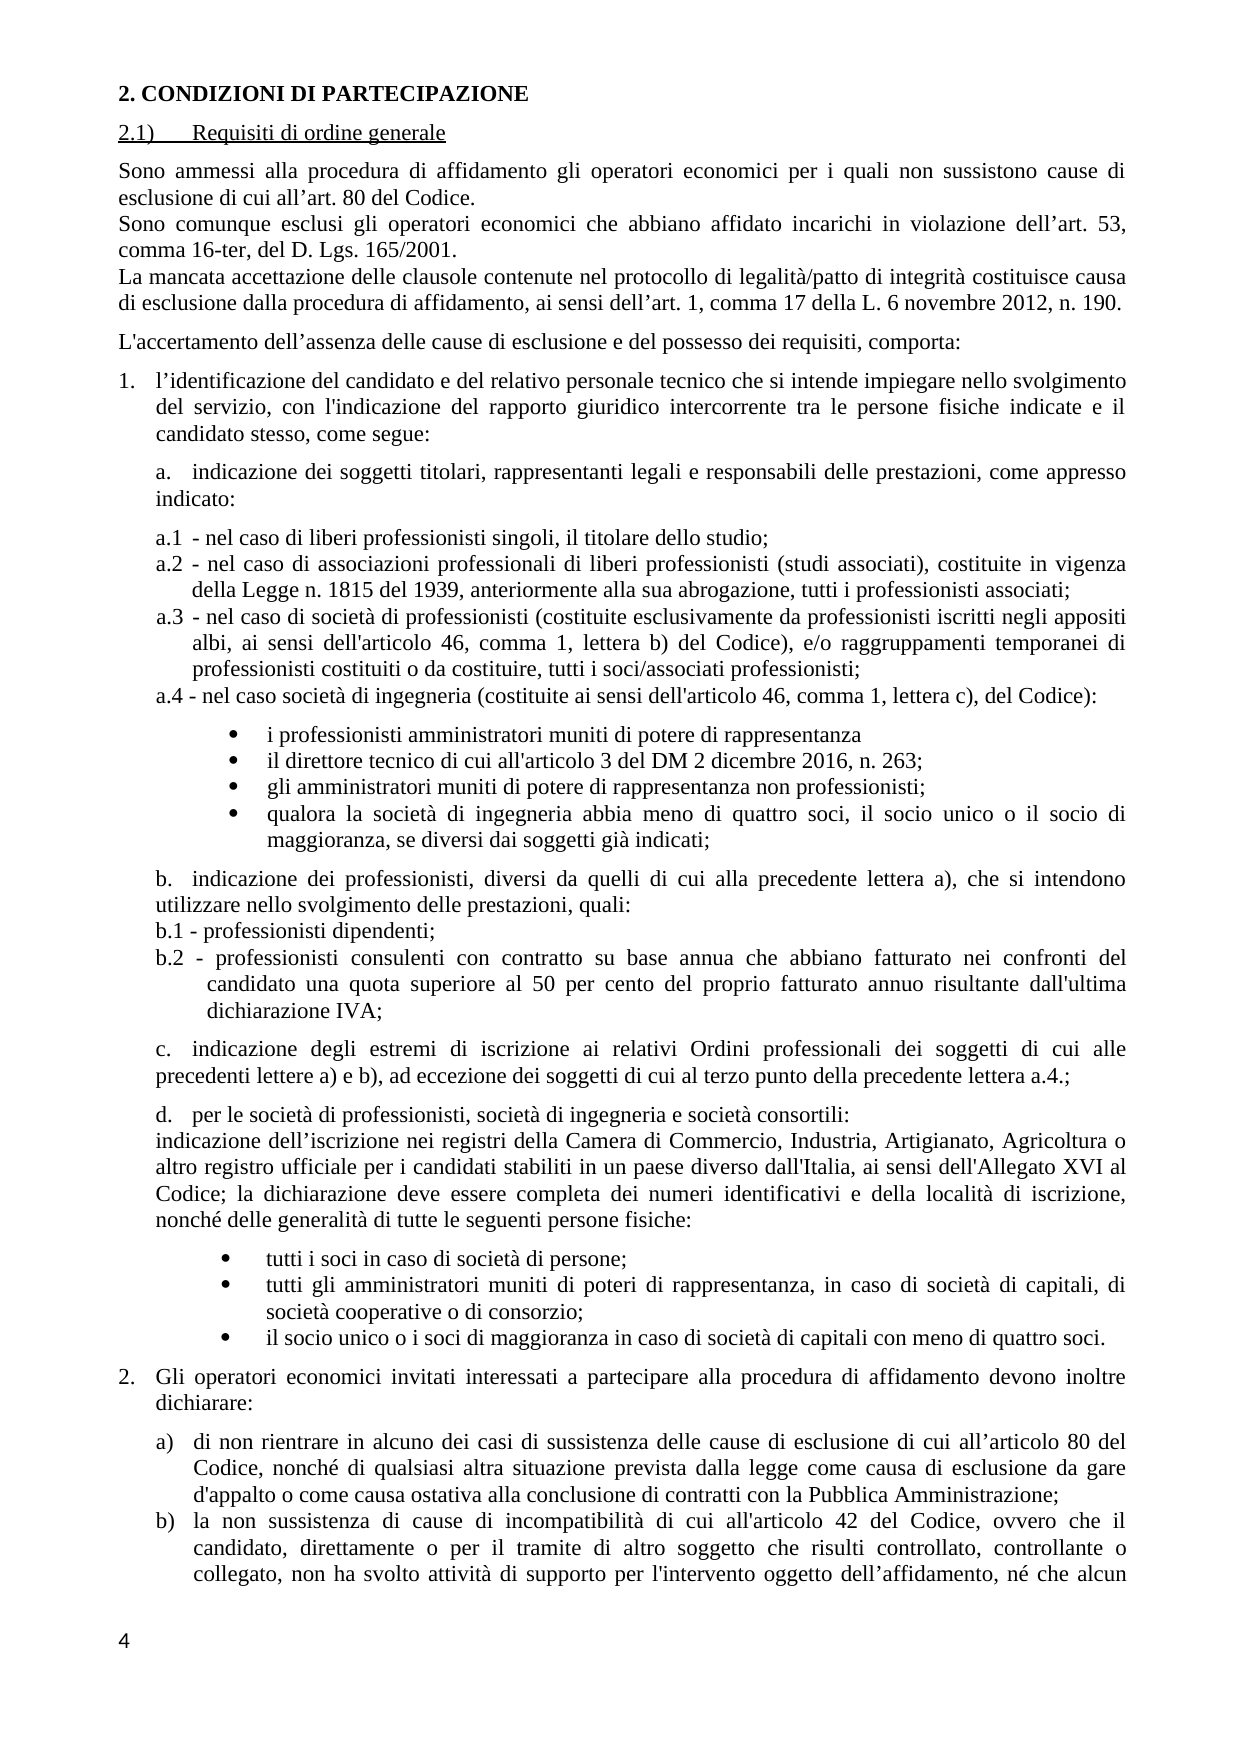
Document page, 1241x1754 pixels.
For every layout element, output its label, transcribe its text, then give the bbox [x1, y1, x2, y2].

text 2. CONDIZIONI DI PARTECIPAZIONE [118, 80, 1128, 106]
list tutti i soci in caso di società di persone; [222, 1245, 1128, 1271]
text Sono comunque esclusi gli operatori economici che abbiano affidato incarichi in violazione dell’art. 53, comma 16-ter, del D. Lgs. 165/2001. [118, 210, 1128, 263]
text 2.1) Requisiti di ordine generale [118, 118, 1128, 145]
list l’identificazione del candidato e del relativo personale tecnico che si intende impiegare nello svolgimento del servizio, con l'indicazione del rapporto giuridico intercorrente tra le persone fisiche indicate e il candidato stesso, come segue: [118, 367, 1128, 446]
text a. indicazione dei soggetti titolari, rappresentanti legali e responsabili delle prestazioni, come appresso indicato: [155, 458, 1128, 511]
list il socio unico o i soci di maggioranza in caso di società di capitali con meno di quattro soci. [221, 1324, 1128, 1350]
text b.1 - professionisti dipendenti; [118, 918, 1128, 944]
list Gli operatori economici invitati interessati a partecipare alla procedura di affidamento devono inoltre dichiarare: [118, 1363, 1128, 1416]
text a.3 - nel caso di società di professionisti (costituite esclusivamente da professionisti iscritti negli appositi albi, ai sensi dell'articolo 46, comma 1, lettera b) del Codice), e/o raggruppamenti temporanei di professionisti costituiti o da costituire, tutti i soci/associati professionisti; [156, 603, 1128, 682]
text La mancata accettazione delle clausole contenute nel protocollo di legalità/patto di integrità costituisce causa di esclusione dalla procedura di affidamento, ai sensi dell’art. 1, comma 17 della L. 6 novembre 2012, n. 190. [118, 263, 1128, 316]
text Sono ammessi alla procedura di affidamento gli operatori economici per i quali non sussistono cause di esclusione di cui all’art. 80 del Codice. [118, 157, 1128, 210]
text a.2 - nel caso di associazioni professionali di liberi professionisti (studi associati), costituite in vigenza della Legge n. 1815 del 1939, anteriormente alla sua abrogazione, tutti i professionisti associati; [156, 550, 1128, 603]
list il direttore tecnico di cui all'articolo 3 del DM 2 dicembre 2016, n. 263; [229, 747, 1128, 773]
list di non rientrare in alcuno dei casi di sussistenza delle cause di esclusione di cui all’articolo 80 del Codice, nonché di qualsiasi altra situazione prevista dalla legge come causa di esclusione da gare d'appalto o come causa ostativa alla conclusione di contratti con la Pubblica Amministrazione; [156, 1428, 1128, 1507]
list tutti gli amministratori muniti di poteri di rappresentanza, in caso di società di capitali, di società cooperative o di consorzio; [222, 1271, 1128, 1324]
list gli amministratori muniti di potere di rappresentanza non professionisti; [229, 773, 1128, 800]
text a.4 - nel caso società di ingegneria (costituite ai sensi dell'articolo 46, comma 1, lettera c), del Codice): [118, 682, 1128, 708]
list i professionisti amministratori muniti di potere di rappresentanza [229, 721, 1128, 747]
text a.1 - nel caso di liberi professionisti singoli, il titolare dello studio; [118, 524, 1128, 550]
list qualora la società di ingegneria abbia meno di quattro soci, il socio unico o il socio di maggioranza, se diversi dai soggetti già indicati; [229, 800, 1128, 852]
text b. indicazione dei professionisti, diversi da quelli di cui alla precedente lettera a), che si intendono utilizzare nello svolgimento delle prestazioni, quali: [155, 865, 1128, 918]
text d. per le società di professionisti, società di ingegneria e società consortili: [155, 1101, 1128, 1127]
text b.2 - professionisti consulenti con contratto su base annua che abbiano fatturato nei confronti del candidato una quota superiore al 50 per cento del proprio fatturato annuo risultante dall'ultima dichiarazione IVA; [155, 944, 1128, 1023]
text c. indicazione degli estremi di iscrizione ai relativi Ordini professionali dei soggetti di cui alle precedenti lettere a) e b), ad eccezione dei soggetti di cui al terzo punto della precedente lettera a.4.; [155, 1036, 1128, 1088]
text L'accertamento dell’assenza delle cause di esclusione e del possesso dei requisiti, comporta: [118, 328, 1128, 354]
text indicazione dell’iscrizione nei registri della Camera di Commercio, Industria, Artigianato, Agricoltura o altro registro ufficiale per i candidati stabiliti in un paese diverso dall'Italia, ai sensi dell'Allegato XVI al Codice; la dichiarazione deve essere completa dei numeri identificativi e della località di iscrizione, nonché delle generalità di tutte le seguenti persone fisiche: [155, 1127, 1128, 1232]
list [156, 1507, 1128, 1586]
